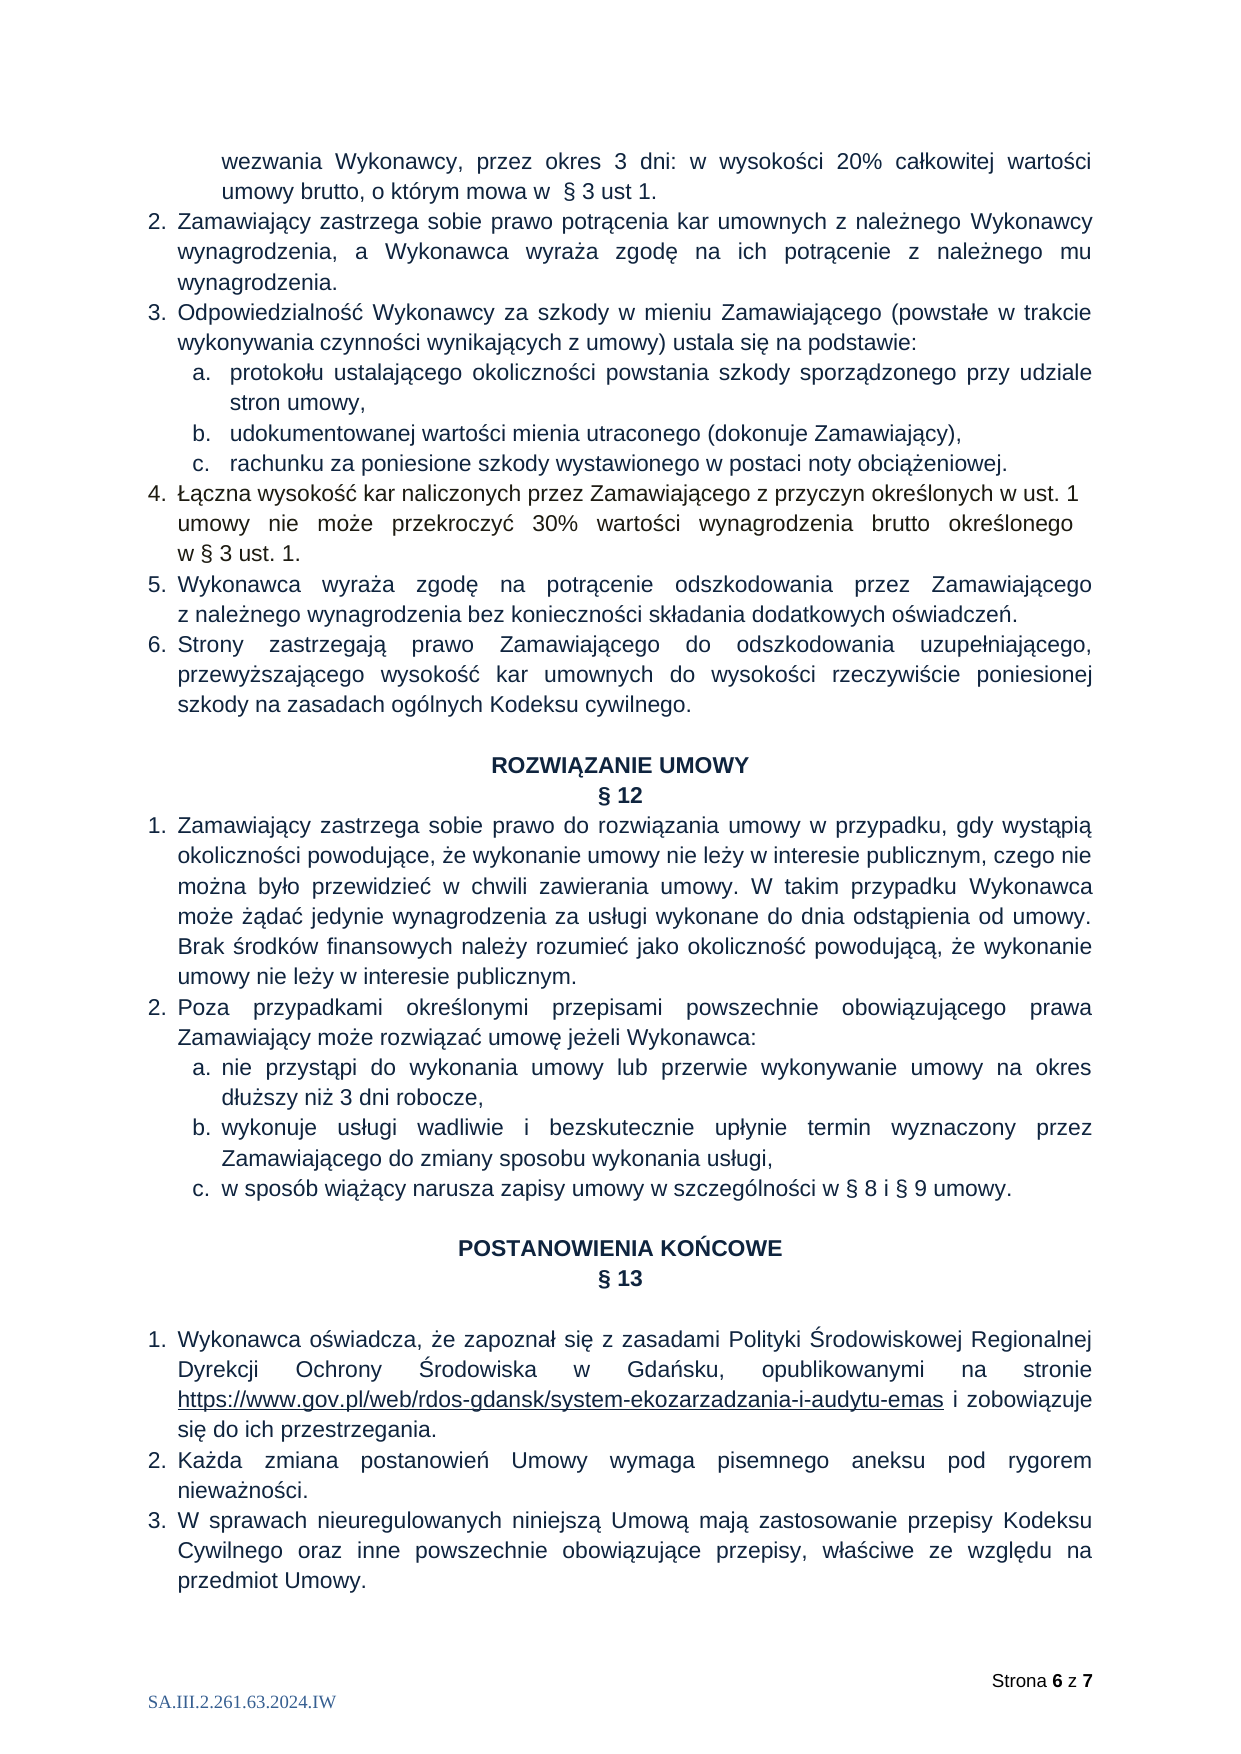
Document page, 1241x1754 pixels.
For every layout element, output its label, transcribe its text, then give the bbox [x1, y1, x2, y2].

list nie przystąpi do wykonania umowy lub przerwie wykonywanie umowy na okres dłuższy niż 3 dni robocze, [192, 1054, 1093, 1110]
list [192, 148, 1093, 204]
list w sposób wiążący narusza zapisy umowy w szczególności w § 8 i § 9 umowy. [192, 1175, 1093, 1201]
list umowy nie może przekroczyć 30% wartości wynagrodzenia brutto określonego w § 3 ust. 1. [177, 510, 1093, 567]
list Każda zmiana postanowień Umowy wymaga pisemnego aneksu pod rygorem nieważności. [148, 1447, 1093, 1503]
list Wykonawca wyraża zgodę na potrącenie odszkodowania przez Zamawiającego z należnego wynagrodzenia bez konieczności składania dodatkowych oświadczeń. [148, 571, 1093, 627]
list protokołu ustalającego okoliczności powstania szkody sporządzonego przy udziale stron umowy, [192, 359, 1093, 416]
list wykonuje usługi wadliwie i bezskutecznie upłynie termin wyznaczony przez Zamawiającego do zmiany sposobu wykonania usługi, [192, 1114, 1093, 1171]
list W sprawach nieuregulowanych niniejszą Umową mają zastosowanie przepisy Kodeksu Cywilnego oraz inne powszechnie obowiązujące przepisy, właściwe ze względu na przedmiot Umowy. [148, 1507, 1093, 1594]
list Poza przypadkami określonymi przepisami powszechnie obowiązującego prawa Zamawiający może rozwiązać umowę jeżeli Wykonawca: [148, 993, 1093, 1050]
list § 12 [148, 782, 1093, 808]
list Zamawiający zastrzega sobie prawo do rozwiązania umowy w przypadku, gdy wystąpią okoliczności powodujące, że wykonanie umowy nie leży w interesie publicznym, czego nie można było przewidzieć w chwili zawierania umowy. W takim przypadku Wykonawca może żądać jedynie wynagrodzenia za usługi wykonane do dnia odstąpienia od umowy. Brak środków finansowych należy rozumieć jako okoliczność powodującą, że wykonanie umowy nie leży w interesie publicznym. [148, 812, 1093, 989]
list Wykonawca oświadcza, że zapoznał się z zasadami Polityki Środowiskowej Regionalnej Dyrekcji Ochrony Środowiska w Gdańsku, opublikowanymi na stronie https://www.gov.pl/web/rdos-gdansk/system-ekozarzadzania-i-audytu-emas i zobowiązuje się do ich przestrzegania. [148, 1326, 1093, 1443]
list Odpowiedzialność Wykonawcy za szkody w mieniu Zamawiającego (powstałe w trakcie wykonywania czynności wynikających z umowy) ustala się na podstawie: [148, 299, 1093, 355]
list rachunku za poniesione szkody wystawionego w postaci noty obciążeniowej. [192, 450, 1093, 476]
list udokumentowanej wartości mienia utraconego (dokonuje Zamawiający), [192, 419, 1093, 446]
list Zamawiający zastrzega sobie prawo potrącenia kar umownych z należnego Wykonawcy wynagrodzenia, a Wykonawca wyraża zgodę na ich potrącenie z należnego mu wynagrodzenia. [148, 208, 1093, 295]
text POSTANOWIENIA KOŃCOWE [148, 1205, 1093, 1261]
text § 13 [148, 1265, 1093, 1292]
list ROZWIĄZANIE UMOWY [148, 722, 1093, 778]
list Strony zastrzegają prawo Zamawiającego do odszkodowania uzupełniającego, przewyższającego wysokość kar umownych do wysokości rzeczywiście poniesionej szkody na zasadach ogólnych Kodeksu cywilnego. [148, 631, 1093, 718]
list Łączna wysokość kar naliczonych przez Zamawiającego z przyczyn określonych w ust. 1 [148, 480, 1093, 506]
